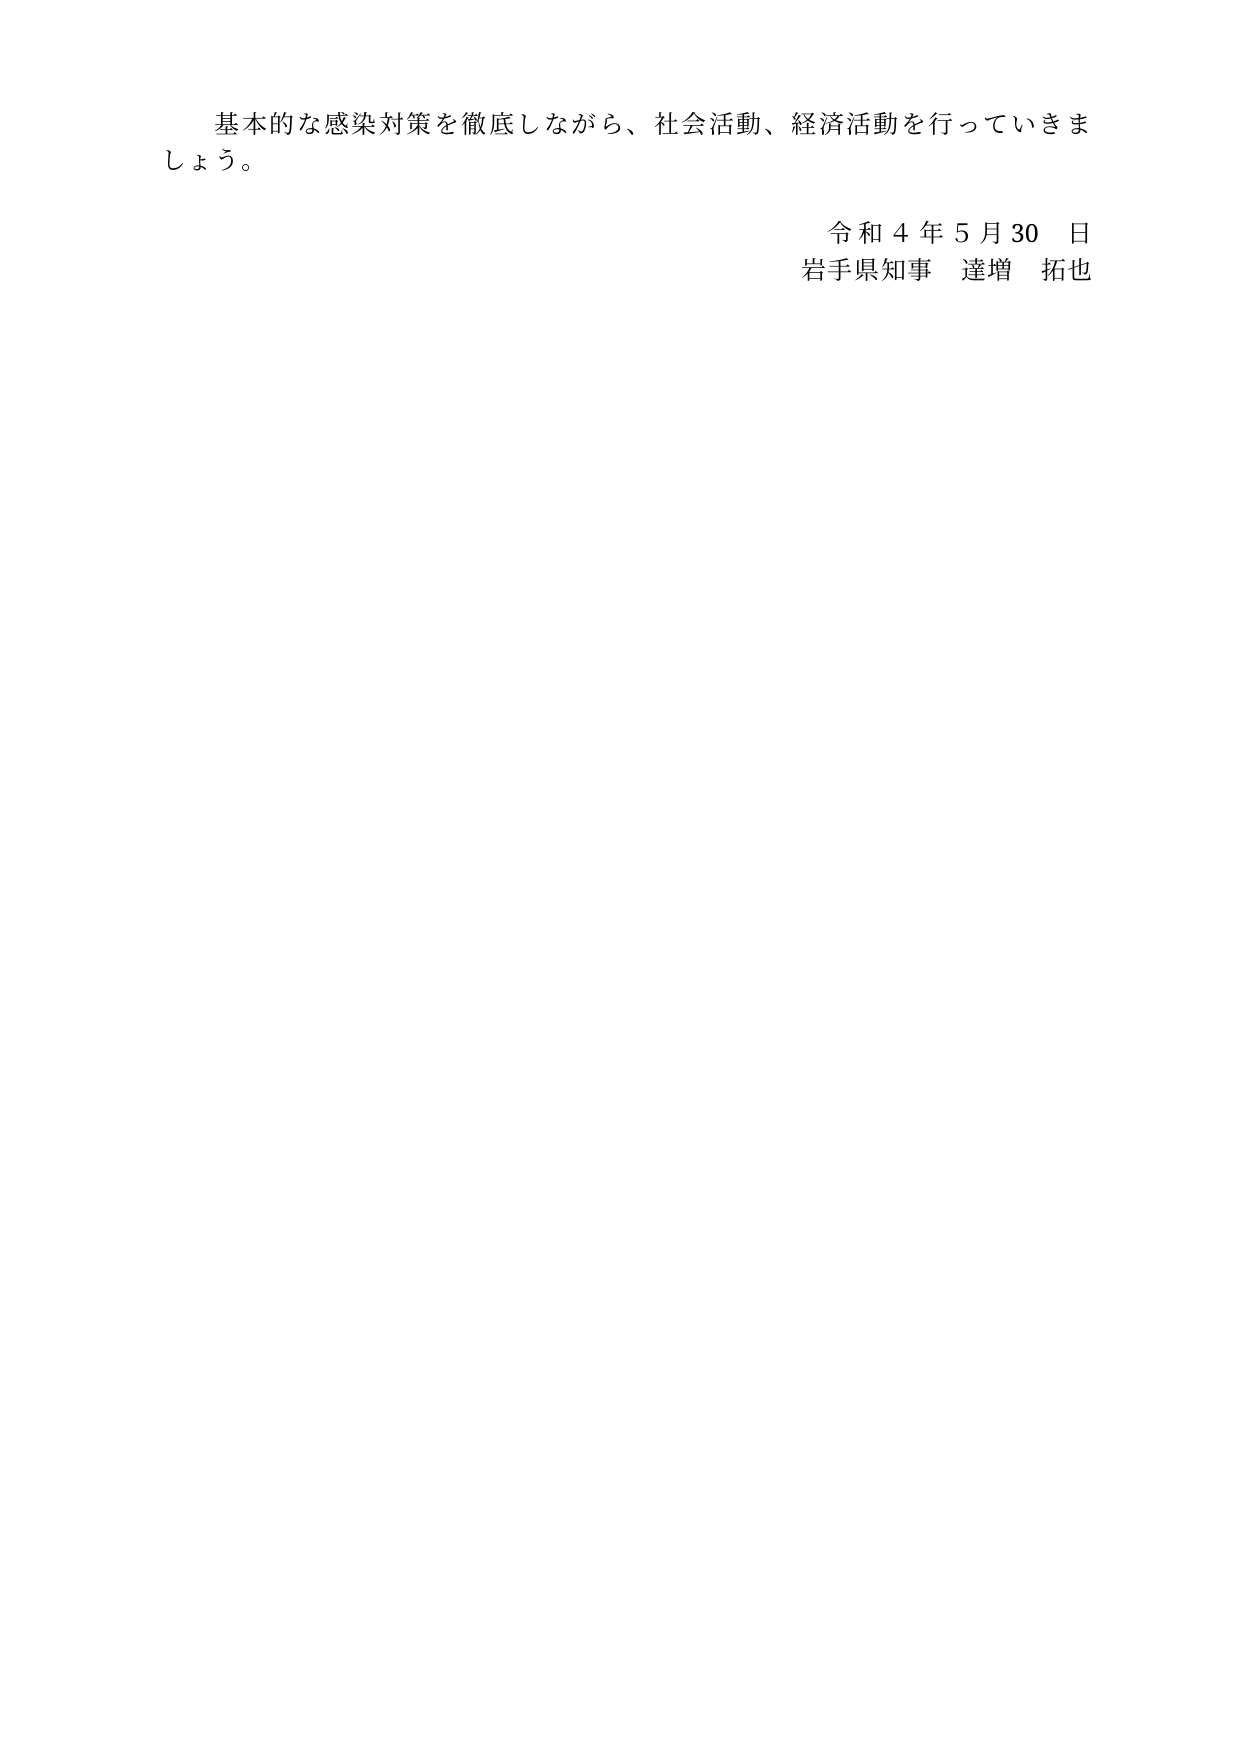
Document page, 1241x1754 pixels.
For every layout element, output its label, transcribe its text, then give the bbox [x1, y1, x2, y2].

text 基本的な感染対策を徹底しながら、社会活動、経済活動を行っていきましょう。 [161, 104, 1094, 177]
text 令和４年５月30日 [161, 214, 1094, 250]
text 岩手県知事 達増 拓也 [161, 250, 1094, 287]
